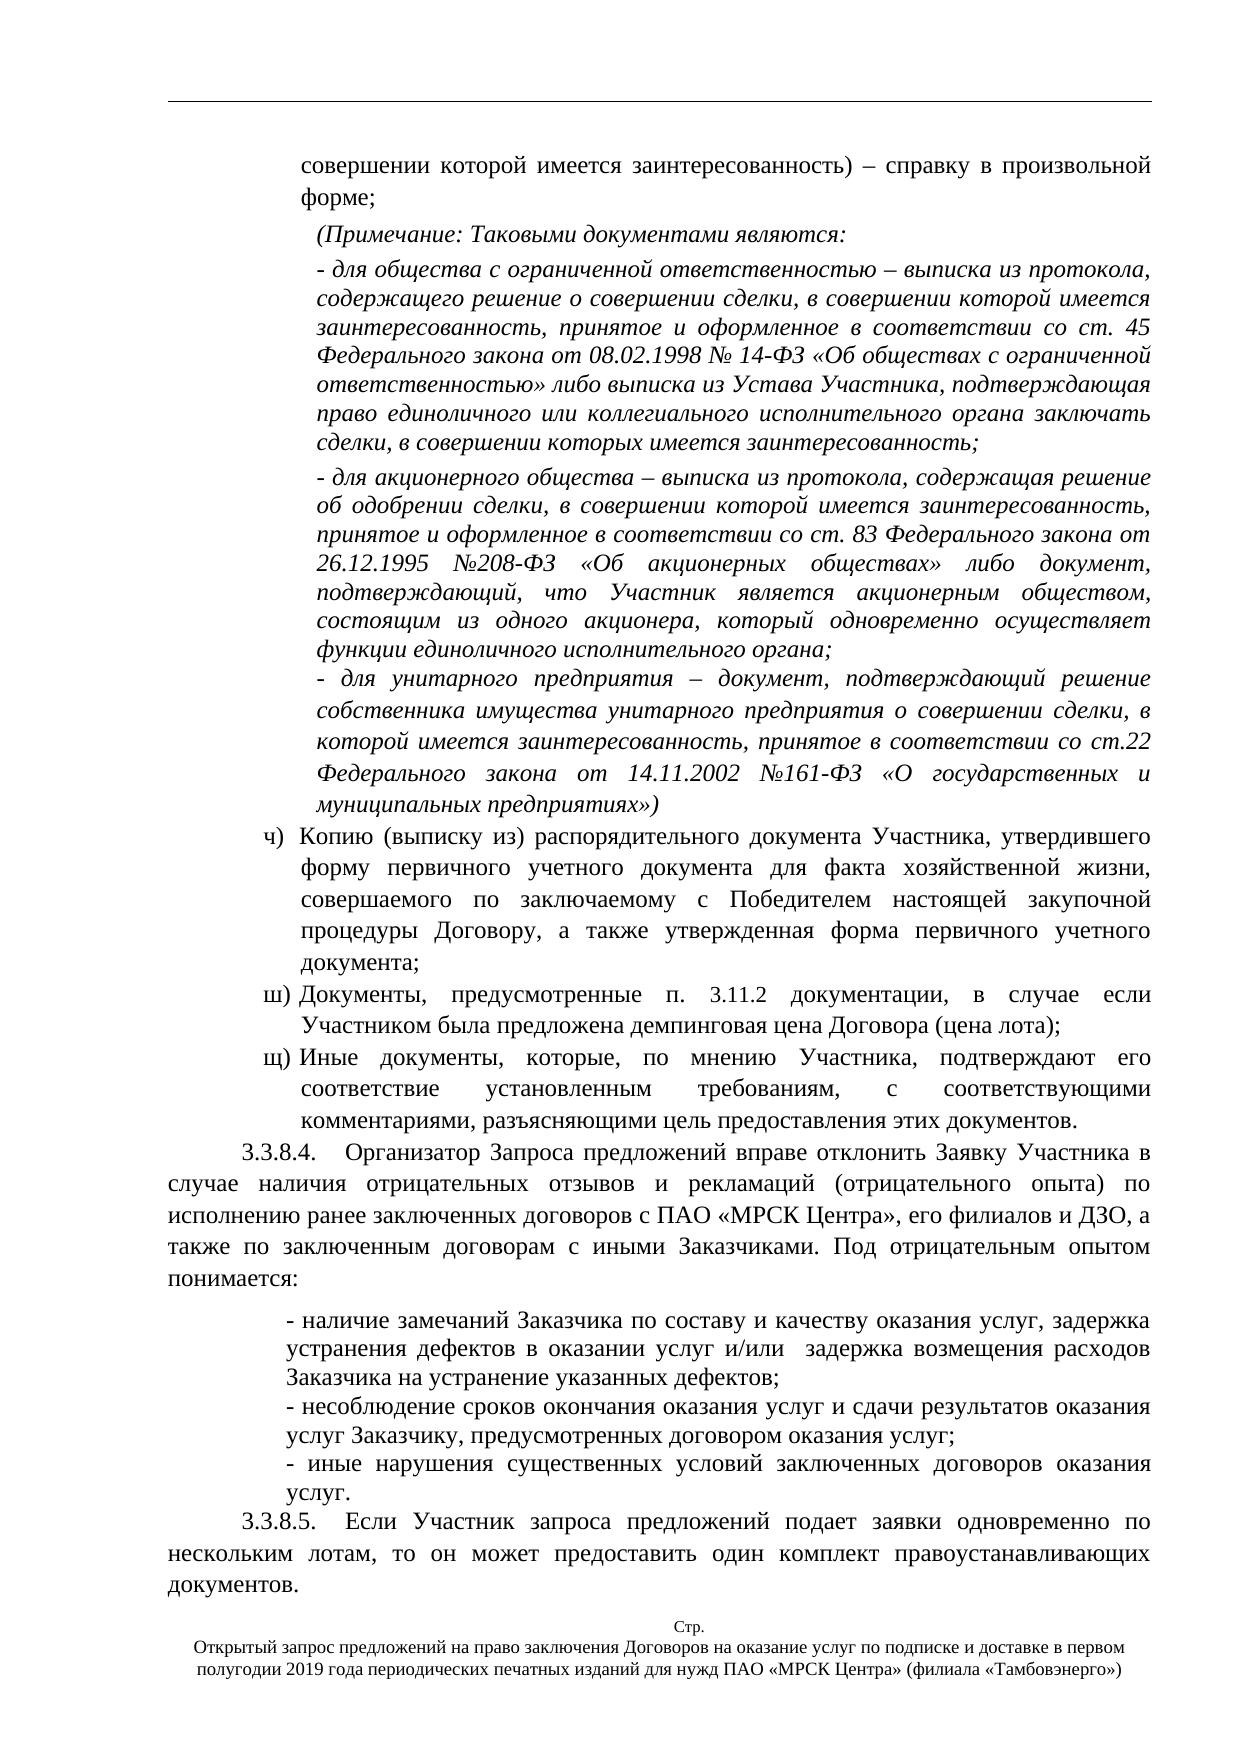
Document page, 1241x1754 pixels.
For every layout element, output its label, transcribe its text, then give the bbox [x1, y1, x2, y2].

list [263, 150, 1152, 210]
list - несоблюдение сроков окончания оказания услуг и сдачи результатов оказания услуг Заказчику, предусмотренных договором оказания услуг; [286, 1391, 1152, 1448]
list Организатор Запроса предложений вправе отклонить Заявку Участника в случае наличия отрицательных отзывов и рекламаций (отрицательного опыта) по исполнению ранее заключенных договоров с ПАО «МРСК Центра», его филиалов и ДЗО, а также по заключенным договорам с иными Заказчиками. Под отрицательным опытом понимается: [168, 1137, 1152, 1292]
list - наличие замечаний Заказчика по составу и качеству оказания услуг, задержка устранения дефектов в оказании услуг и/или задержка возмещения расходов Заказчика на устранение указанных дефектов; [286, 1305, 1152, 1391]
list - для унитарного предприятия – документ, подтверждающий решение собственника имущества унитарного предприятия о совершении сделки, в которой имеется заинтересованность, принятое в соответствии со ст.22 Федерального закона от 14.11.2002 №161-ФЗ «О государственных и муниципальных предприятиях») [316, 663, 1152, 818]
list Копию (выписку из) распорядительного документа Участника, утвердившего форму первичного учетного документа для факта хозяйственной жизни, совершаемого по заключаемому с Победителем настоящей закупочной процедуры Договору, а также утвержденная форма первичного учетного документа; [263, 821, 1152, 976]
list Документы, предусмотренные п. 3.11.2 документации, в случае если Участником была предложена демпинговая цена Договора (цена лота); [263, 979, 1152, 1039]
list Если Участник запроса предложений подает заявки одновременно по нескольким лотам, то он может предоставить один комплект правоустанавливающих документов. [168, 1506, 1152, 1598]
list - иные нарушения существенных условий заключенных договоров оказания услуг. [286, 1448, 1152, 1506]
list Иные документы, которые, по мнению Участника, подтверждают его соответствие установленным требованиям, с соответствующими комментариями, разъясняющими цель предоставления этих документов. [263, 1042, 1152, 1134]
list (Примечание: Таковыми документами являются: [316, 219, 1152, 248]
list - для общества с ограниченной ответственностью – выписка из протокола, содержащего решение о совершении сделки, в совершении которой имеется заинтересованность, принятое и оформленное в соответствии со ст. 45 Федерального закона от 08.02.1998 № 14-ФЗ «Об обществах с ограниченной ответственностью» либо выписка из Устава Участника, подтверждающая право единоличного или коллегиального исполнительного органа заключать сделки, в совершении которых имеется заинтересованность; [316, 254, 1152, 456]
list - для акционерного общества – выписка из протокола, содержащая решение об одобрении сделки, в совершении которой имеется заинтересованность, принятое и оформленное в соответствии со ст. 83 Федерального закона от 26.12.1995 №208-ФЗ «Об акционерных обществах» либо документ, подтверждающий, что Участник является акционерным обществом, состоящим из одного акционера, который одновременно осуществляет функции единоличного исполнительного органа; [316, 462, 1152, 663]
